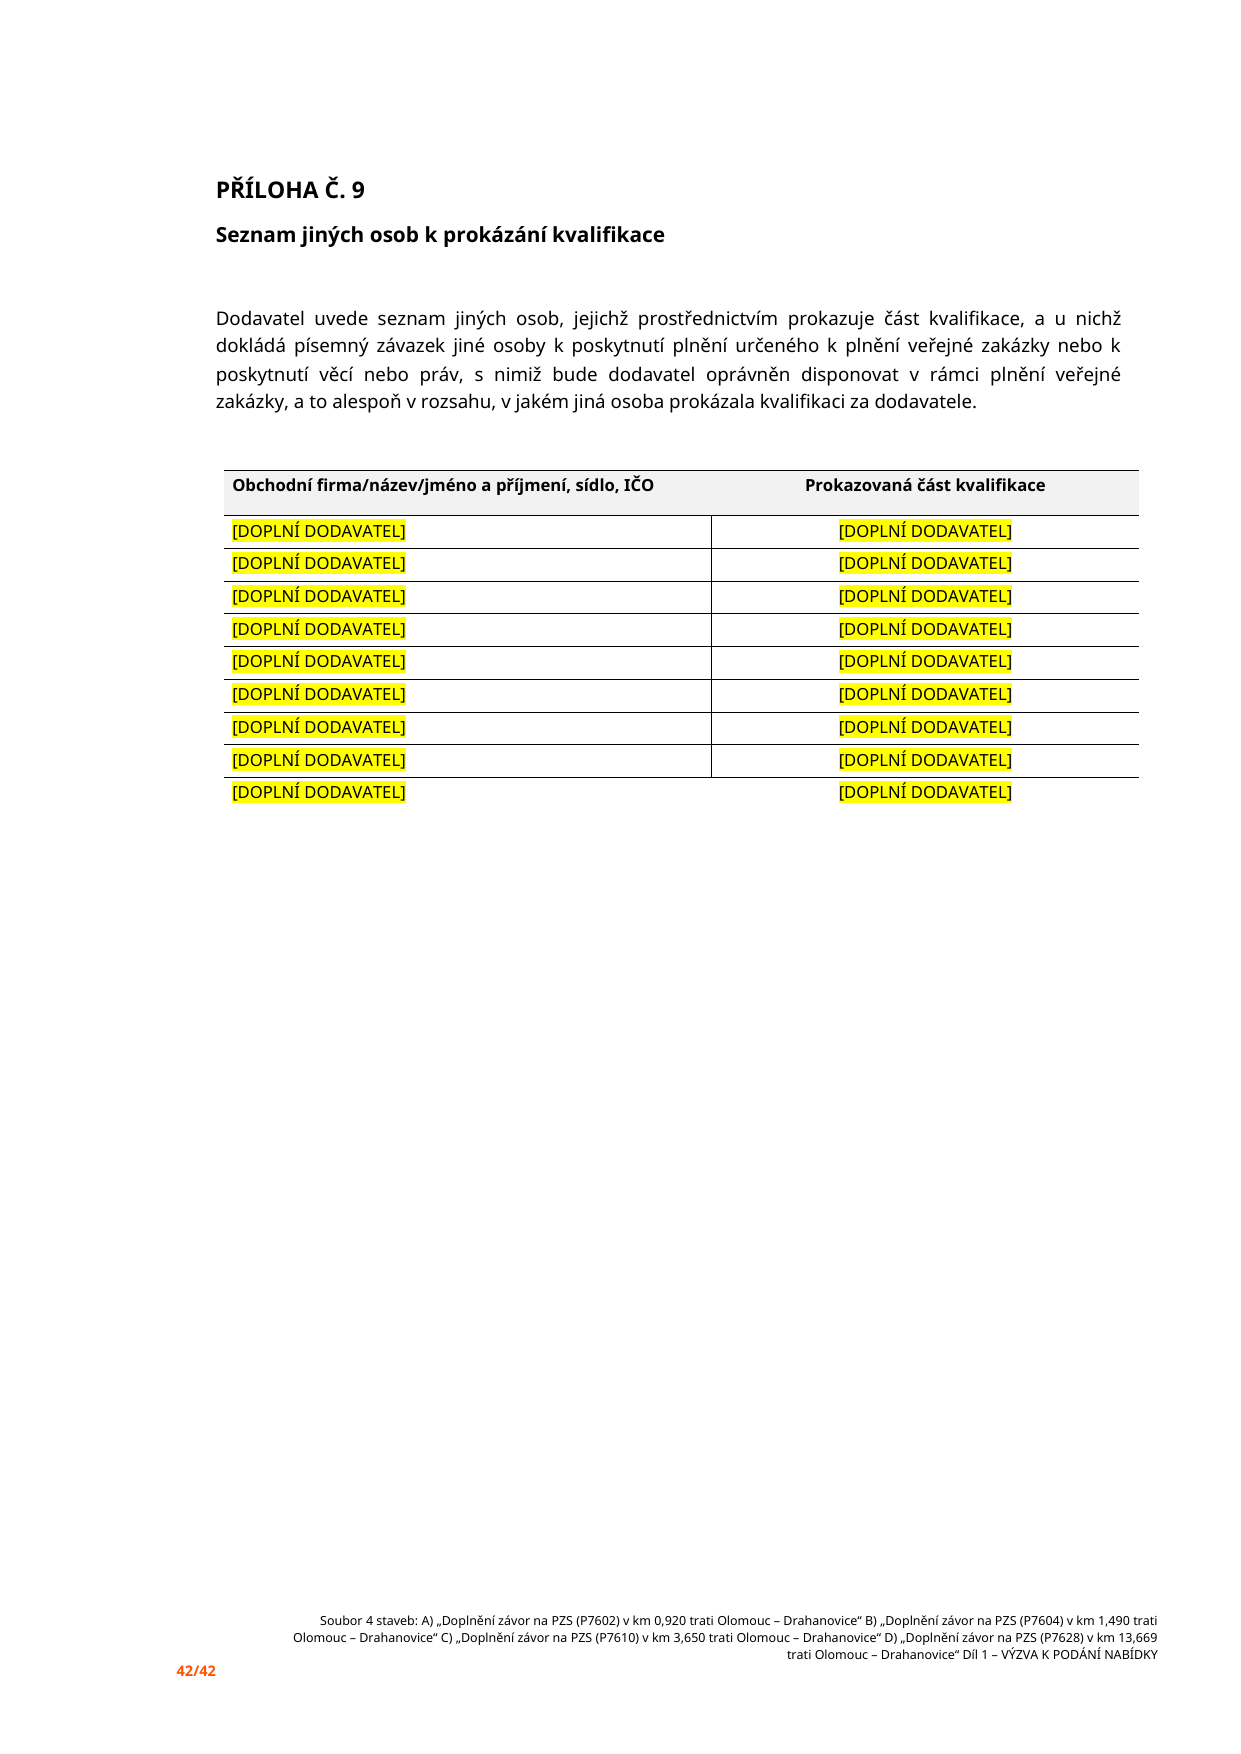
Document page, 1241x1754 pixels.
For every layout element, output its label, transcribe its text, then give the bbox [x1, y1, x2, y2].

table_header Obchodní firma/název/jméno a příjmení, sídlo, IČO [224, 471, 711, 515]
table_header Prokazovaná část kvalifikace [711, 471, 1139, 515]
table_cell [DOPLNÍ DODAVATEL] [712, 614, 1139, 646]
table_cell [DOPLNÍ DODAVATEL] [224, 549, 711, 581]
table_cell [DOPLNÍ DODAVATEL] [224, 745, 711, 777]
table_cell [DOPLNÍ DODAVATEL] [712, 549, 1139, 581]
table_cell [DOPLNÍ DODAVATEL] [712, 582, 1139, 613]
table_cell [DOPLNÍ DODAVATEL] [712, 745, 1139, 777]
table_cell [DOPLNÍ DODAVATEL] [224, 582, 711, 613]
table_cell [DOPLNÍ DODAVATEL] [224, 647, 711, 679]
table_cell [DOPLNÍ DODAVATEL] [712, 680, 1139, 711]
table_cell [DOPLNÍ DODAVATEL] [712, 713, 1139, 744]
table_cell [DOPLNÍ DODAVATEL] [712, 647, 1139, 679]
table_cell [DOPLNÍ DODAVATEL] [224, 516, 711, 548]
table_cell [DOPLNÍ DODAVATEL] [711, 778, 1139, 809]
table_cell [DOPLNÍ DODAVATEL] [712, 516, 1139, 548]
table_cell [DOPLNÍ DODAVATEL] [224, 778, 711, 809]
text Seznam jiných osob k prokázání kvalifikace [216, 221, 1122, 249]
table_cell [DOPLNÍ DODAVATEL] [224, 680, 711, 711]
table_cell [DOPLNÍ DODAVATEL] [224, 713, 711, 744]
table_cell [DOPLNÍ DODAVATEL] [224, 614, 711, 646]
text Dodavatel uvede seznam jiných osob, jejichž prostřednictvím prokazuje část kvalifikace, a u nichž dokládá písemný závazek jiné osoby k poskytnutí plnění určeného k plnění veřejné zakázky nebo k poskytnutí věcí nebo práv, s nimiž bude dodavatel oprávněn disponovat v rámci plnění veřejné zakázky, a to alespoň v rozsahu, v jakém jiná osoba prokázala kvalifikaci za dodavatele. [216, 305, 1122, 414]
text Příloha č. 9 [216, 174, 1122, 205]
